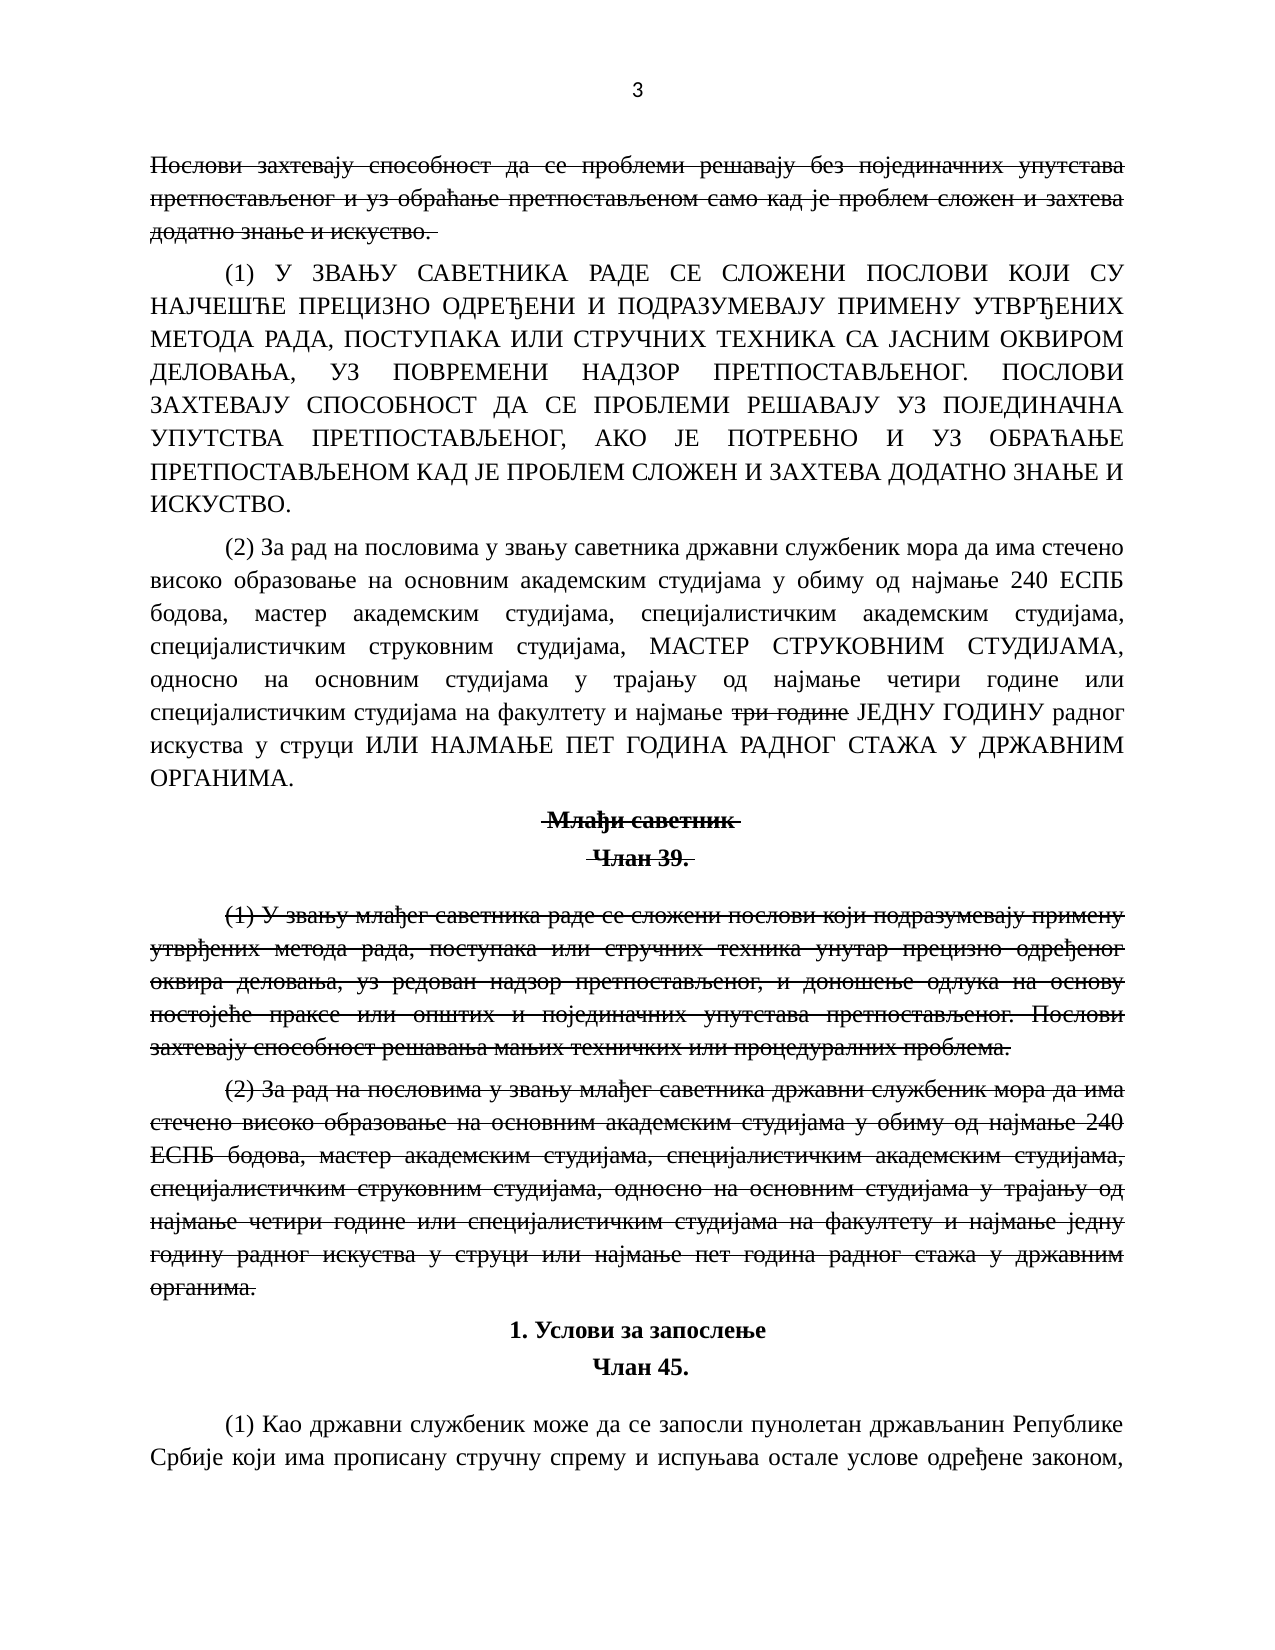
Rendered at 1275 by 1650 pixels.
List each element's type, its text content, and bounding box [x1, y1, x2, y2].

text (1) У ЗВАЊУ САВЕТНИКА РАДЕ СЕ СЛОЖЕНИ ПОСЛОВИ КОЈИ СУ НАЈЧЕШЋЕ ПРЕЦИЗНО ОДРЕЂЕНИ И ПОДРАЗУМЕВАЈУ ПРИМЕНУ УТВРЂЕНИХ МЕТОДА РАДА, ПОСТУПАКА ИЛИ СТРУЧНИХ ТЕХНИКА СА ЈАСНИМ ОКВИРОМ ДЕЛОВАЊА, УЗ ПОВРЕМЕНИ НАДЗОР ПРЕТПОСТАВЉЕНОГ. ПОСЛОВИ ЗАХТЕВАЈУ СПОСОБНОСТ ДА СЕ ПРОБЛЕМИ РЕШАВАЈУ УЗ ПОЈЕДИНАЧНА УПУТСТВА ПРЕТПОСТАВЉЕНОГ, АКО ЈЕ ПОТРЕБНО И УЗ ОБРАЋАЊЕ ПРЕТПОСТАВЉЕНОМ КАД ЈЕ ПРОБЛЕМ СЛОЖЕН И ЗАХТЕВА ДОДАТНО ЗНАЊЕ И ИСКУСТВО. [150, 258, 1125, 518]
text (2) За рад на пословима у звању млађег саветника државни службеник мора да има стечено високо образовање на основним академским студијама у обиму од најмање 240 ЕСПБ бодова, мастер академским студијама, специјалистичким академским студијама, специјалистичким струковним студијама, односно на основним студијама у трајању од најмање четири године или специјалистичким студијама на факултету и најмање једну годину радног искуства у струци или најмање пет година радног стажа у државним органима. [150, 1190, 1125, 1222]
text (1) У звању млађег саветника раде се сложени послови који подразумевају примену утврђених метода рада, поступака или стручних техника унутар прецизно одређеног оквира деловања, уз редован надзор претпостављеног, и доношење одлука на основу постојеће праксе или општих и појединачних упутстава претпостављеног. Послови захтевају способност решавања мањих техничких или процедуралних проблема. [150, 950, 1125, 981]
text (1) У звању млађег саветника раде се сложени послови који подразумевају примену утврђених метода рада, поступака или стручних техника унутар прецизно одређеног оквира деловања, уз редован надзор претпостављеног, и доношење одлука на основу постојеће праксе или општих и појединачних упутстава претпостављеног. Послови захтевају способност решавања мањих техничких или процедуралних проблема. [150, 900, 1125, 948]
text (2) За рад на пословима у звању саветника државни службеник мора да има стечено високо образовање на основним академским студијама у обиму од најмање 240 ЕСПБ бодова, мастер академским студијама, специјалистичким академским студијама, специјалистичким струковним студијама, МАСТЕР СТРУКОВНИМ СТУДИЈАМА, односно на основним студијама у трајању од најмање четири године или специјалистичким студијама на факултету и најмање три године ЈЕДНУ ГОДИНУ радног искуства у струци ИЛИ НАЈМАЊЕ ПЕТ ГОДИНА РАДНОГ СТАЖА У ДРЖАВНИМ ОРГАНИМА. [150, 532, 1125, 792]
text (2) За рад на пословима у звању млађег саветника државни службеник мора да има стечено високо образовање на основним академским студијама у обиму од најмање 240 ЕСПБ бодова, мастер академским студијама, специјалистичким академским студијама, специјалистичким струковним студијама, односно на основним студијама у трајању од најмање четири године или специјалистичким студијама на факултету и најмање једну годину радног искуства у струци или најмање пет година радног стажа у државним органима. [150, 1074, 1125, 1156]
text Члан 39. [150, 843, 1125, 872]
text (1) У звању млађег саветника раде се сложени послови који подразумевају примену утврђених метода рада, поступака или стручних техника унутар прецизно одређеног оквира деловања, уз редован надзор претпостављеног, и доношење одлука на основу постојеће праксе или општих и појединачних упутстава претпостављеног. Послови захтевају способност решавања мањих техничких или процедуралних проблема. [150, 1016, 1125, 1061]
text 1. Услови за запослење [150, 1315, 1125, 1343]
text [150, 150, 1125, 166]
text Члан 45. [150, 1352, 1125, 1381]
text (1) У звању млађег саветника раде се сложени послови који подразумевају примену утврђених метода рада, поступака или стручних техника унутар прецизно одређеног оквира деловања, уз редован надзор претпостављеног, и доношење одлука на основу постојеће праксе или општих и појединачних упутстава претпостављеног. Послови захтевају способност решавања мањих техничких или процедуралних проблема. [150, 983, 1125, 1014]
text (2) За рад на пословима у звању млађег саветника државни службеник мора да има стечено високо образовање на основним академским студијама у обиму од најмање 240 ЕСПБ бодова, мастер академским студијама, специјалистичким академским студијама, специјалистичким струковним студијама, односно на основним студијама у трајању од најмање четири године или специјалистичким студијама на факултету и најмање једну годину радног искуства у струци или најмање пет година радног стажа у државним органима. [150, 1223, 1125, 1301]
text Млађи саветник [150, 806, 1125, 834]
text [150, 1409, 1125, 1471]
text (2) За рад на пословима у звању млађег саветника државни службеник мора да има стечено високо образовање на основним академским студијама у обиму од најмање 240 ЕСПБ бодова, мастер академским студијама, специјалистичким академским студијама, специјалистичким струковним студијама, односно на основним студијама у трајању од најмање четири године или специјалистичким студијама на факултету и најмање једну годину радног искуства у струци или најмање пет година радног стажа у државним органима. [150, 1157, 1125, 1189]
